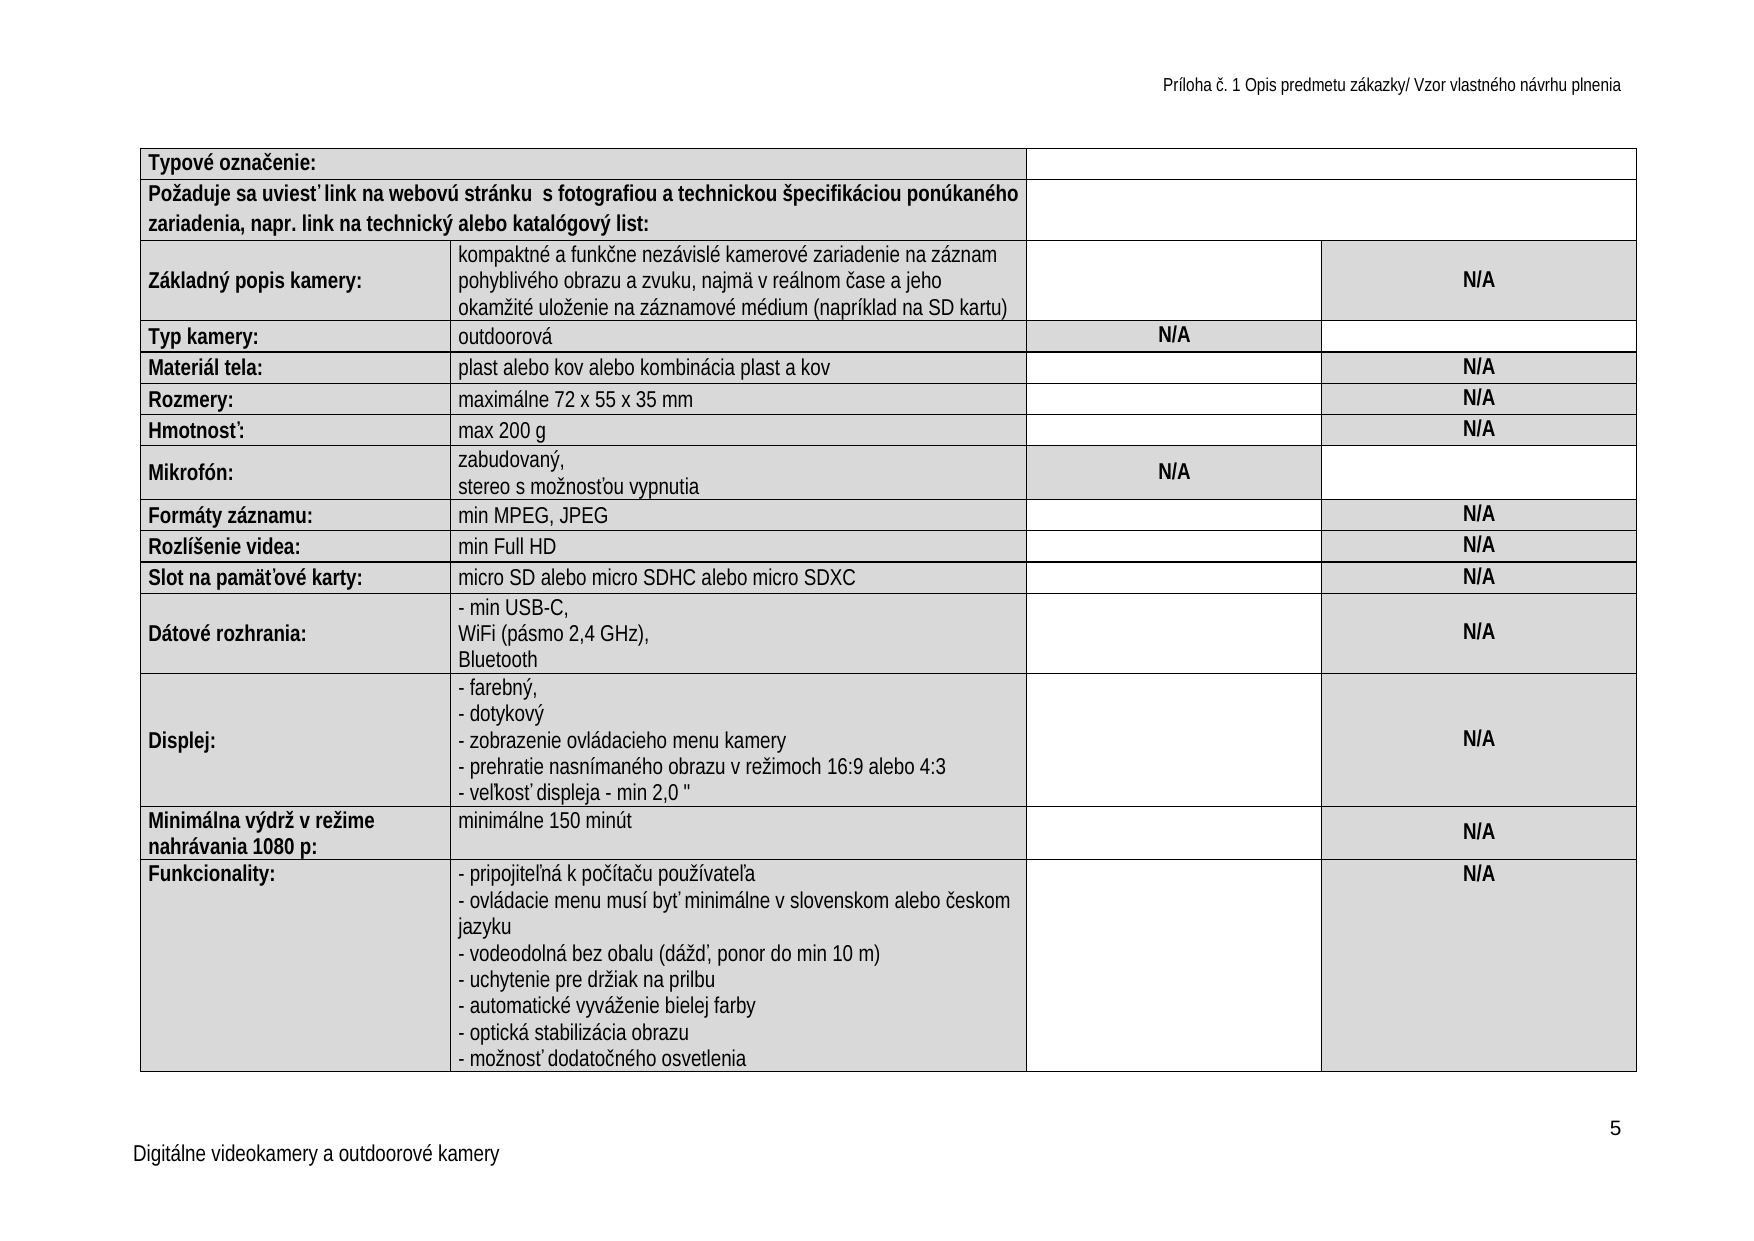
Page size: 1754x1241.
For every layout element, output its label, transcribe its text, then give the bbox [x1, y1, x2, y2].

table_cell - farebný, - dotykový - zobrazenie ovládacieho menu kamery - prehratie nasnímaného obrazu v režimoch 16:9 alebo 4:3 - veľkosť displeja - min 2,0 " [451, 674, 1026, 806]
table_cell [1027, 594, 1321, 673]
table_cell N/A [1322, 807, 1636, 859]
table_cell min Full HD [451, 531, 1026, 561]
table_cell Typové označenie: [141, 149, 1026, 179]
table_cell Funkcionality: [141, 860, 450, 1071]
table_cell [1322, 321, 1636, 351]
table_cell Rozlíšenie videa: [141, 531, 450, 561]
table_cell [1027, 860, 1321, 1071]
table_cell [1322, 446, 1636, 499]
table_cell Základný popis kamery: [141, 241, 450, 320]
table_cell [1027, 180, 1636, 240]
table_cell N/A [1322, 353, 1636, 383]
table_cell kompaktné a funkčne nezávislé kamerové zariadenie na záznam pohyblivého obrazu a zvuku, najmä v reálnom čase a jeho okamžité uloženie na záznamové médium (napríklad na SD kartu) [451, 241, 1026, 320]
table_cell zabudovaný, stereo s možnosťou vypnutia [451, 446, 1026, 499]
table_cell outdoorová [451, 321, 1026, 351]
table_cell Displej: [141, 674, 450, 806]
table_cell N/A [1322, 415, 1636, 445]
table_cell N/A [1322, 241, 1636, 320]
table_cell [1027, 384, 1321, 414]
table_cell Mikrofón: [141, 446, 450, 499]
table_cell [1027, 563, 1321, 593]
table_cell N/A [1322, 531, 1636, 561]
table_cell Rozmery: [141, 384, 450, 414]
table_cell N/A [1322, 500, 1636, 530]
table_cell min MPEG, JPEG [451, 500, 1026, 530]
table_cell N/A [1322, 860, 1636, 1071]
table_cell Požaduje sa uviesť link na webovú stránku s fotografiou a technickou špecifikáciou ponúkaného zariadenia, napr. link na technický alebo katalógový list: [141, 180, 1026, 240]
table_cell N/A [1322, 674, 1636, 806]
table_cell [1027, 353, 1321, 383]
table_cell N/A [1322, 594, 1636, 673]
table_cell Hmotnosť: [141, 415, 450, 445]
table_cell micro SD alebo micro SDHC alebo micro SDXC [451, 563, 1026, 593]
table_cell N/A [1027, 321, 1321, 351]
table_cell [1027, 149, 1636, 179]
table_cell N/A [1322, 384, 1636, 414]
table_cell N/A [1322, 563, 1636, 593]
table_cell Typ kamery: [141, 321, 450, 351]
table_cell maximálne 72 x 55 x 35 mm [451, 384, 1026, 414]
table_cell plast alebo kov alebo kombinácia plast a kov [451, 353, 1026, 383]
table_cell [1027, 500, 1321, 530]
table_cell [1027, 674, 1321, 806]
table_cell N/A [1027, 446, 1321, 499]
table_cell [1027, 531, 1321, 561]
table_cell Slot na pamäťové karty: [141, 563, 450, 593]
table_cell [451, 860, 1026, 1071]
table_cell Minimálna výdrž v režime nahrávania 1080 p: [141, 807, 450, 859]
table_cell minimálne 150 minút [451, 807, 1026, 859]
table_cell Formáty záznamu: [141, 500, 450, 530]
table_cell Dátové rozhrania: [141, 594, 450, 673]
table_cell - min USB-C, WiFi (pásmo 2,4 GHz), Bluetooth [451, 594, 1026, 673]
table_cell [1027, 241, 1321, 320]
table_cell max 200 g [451, 415, 1026, 445]
table_cell [1027, 807, 1321, 859]
table_cell [1027, 415, 1321, 445]
table_cell Materiál tela: [141, 353, 450, 383]
